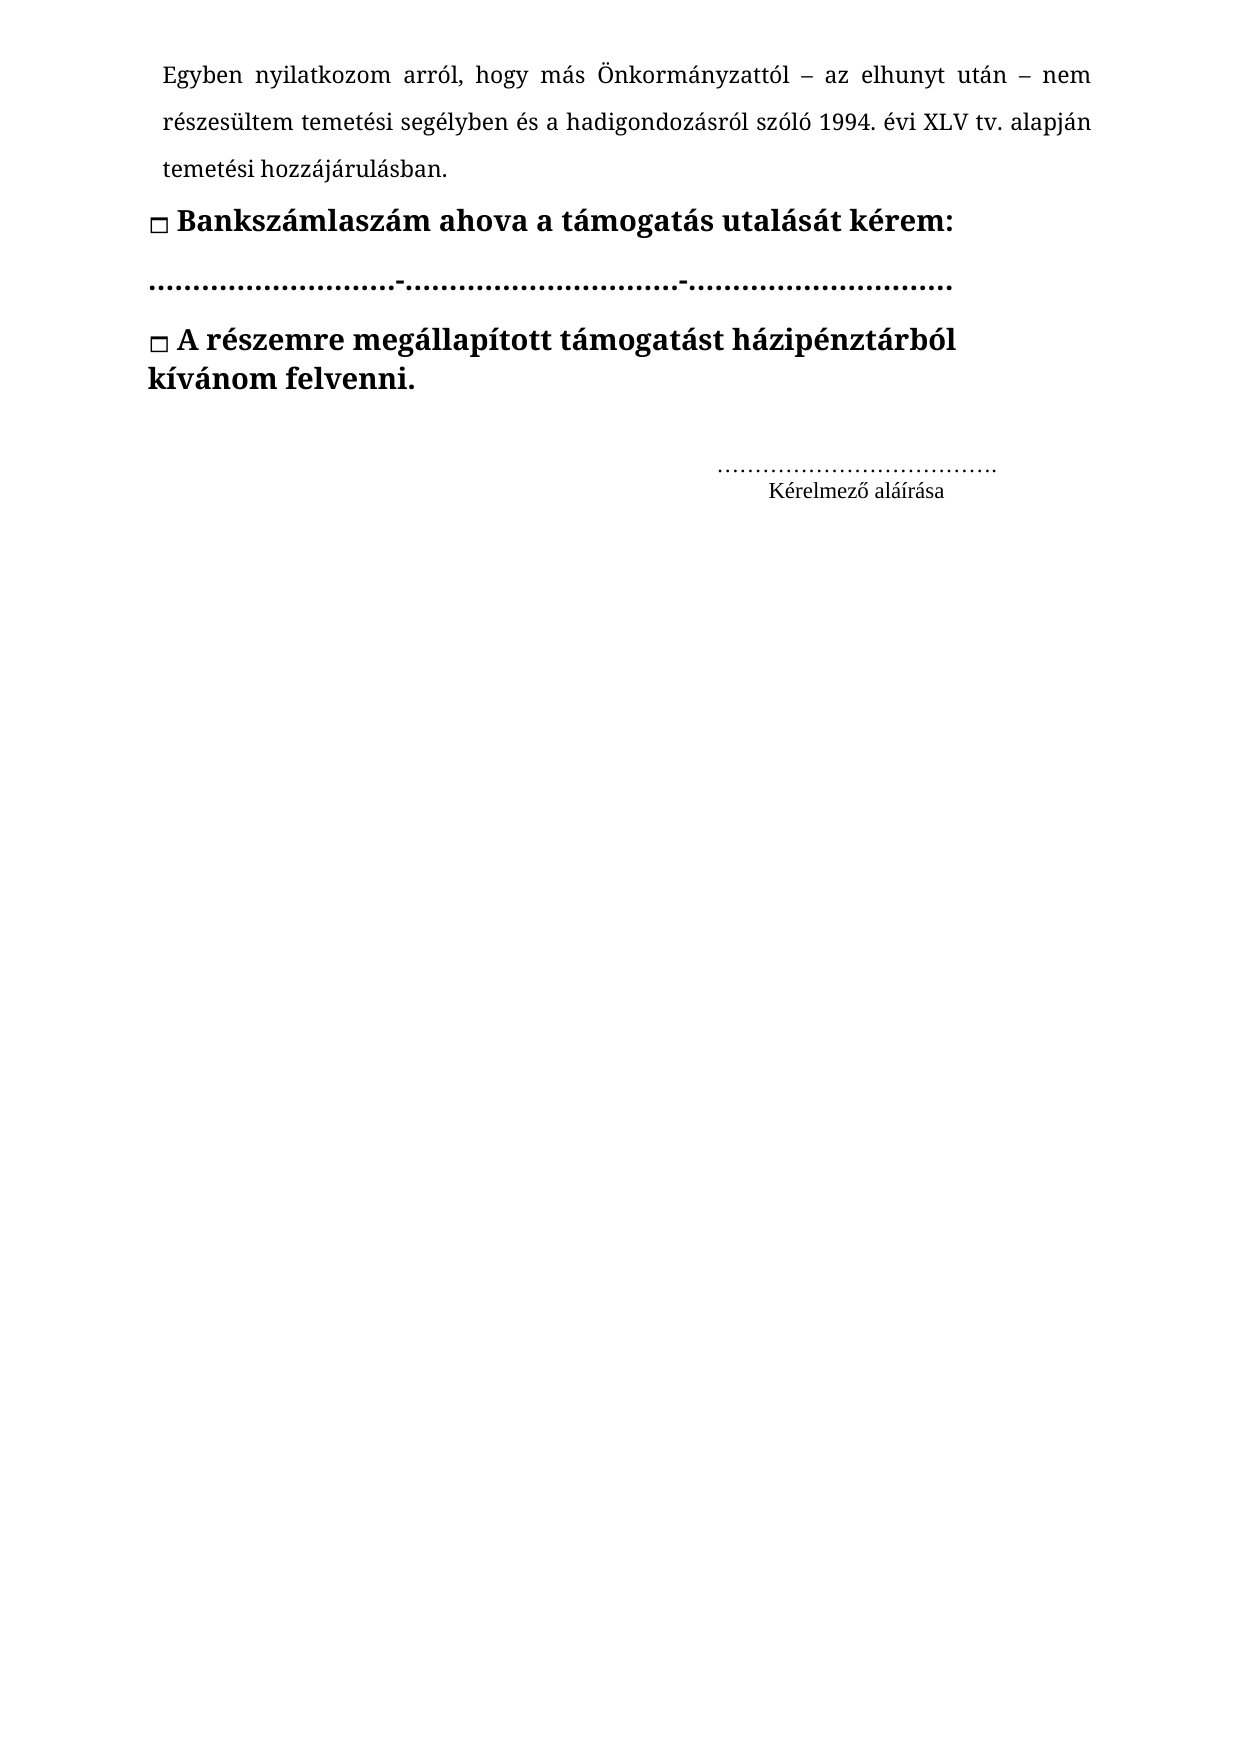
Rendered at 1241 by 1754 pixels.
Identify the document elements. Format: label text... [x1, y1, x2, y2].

text Kérelmező aláírása [620, 477, 1093, 503]
text A részemre megállapított támogatást házipénztárból kívánom felvenni. [148, 319, 1093, 398]
text Bankszámlaszám ahova a támogatás utalását kérem: [148, 200, 1093, 239]
text Egyben nyilatkozom arról, hogy más Önkormányzattól – az elhunyt után – nem részesültem temetési segélyben és a hadigondozásról szóló 1994. évi XLV tv. alapján temetési hozzájárulásban. [162, 59, 1093, 184]
text ………………………………. [620, 451, 1093, 477]
text ……………………….-………………………….-………………………… [148, 259, 1093, 299]
